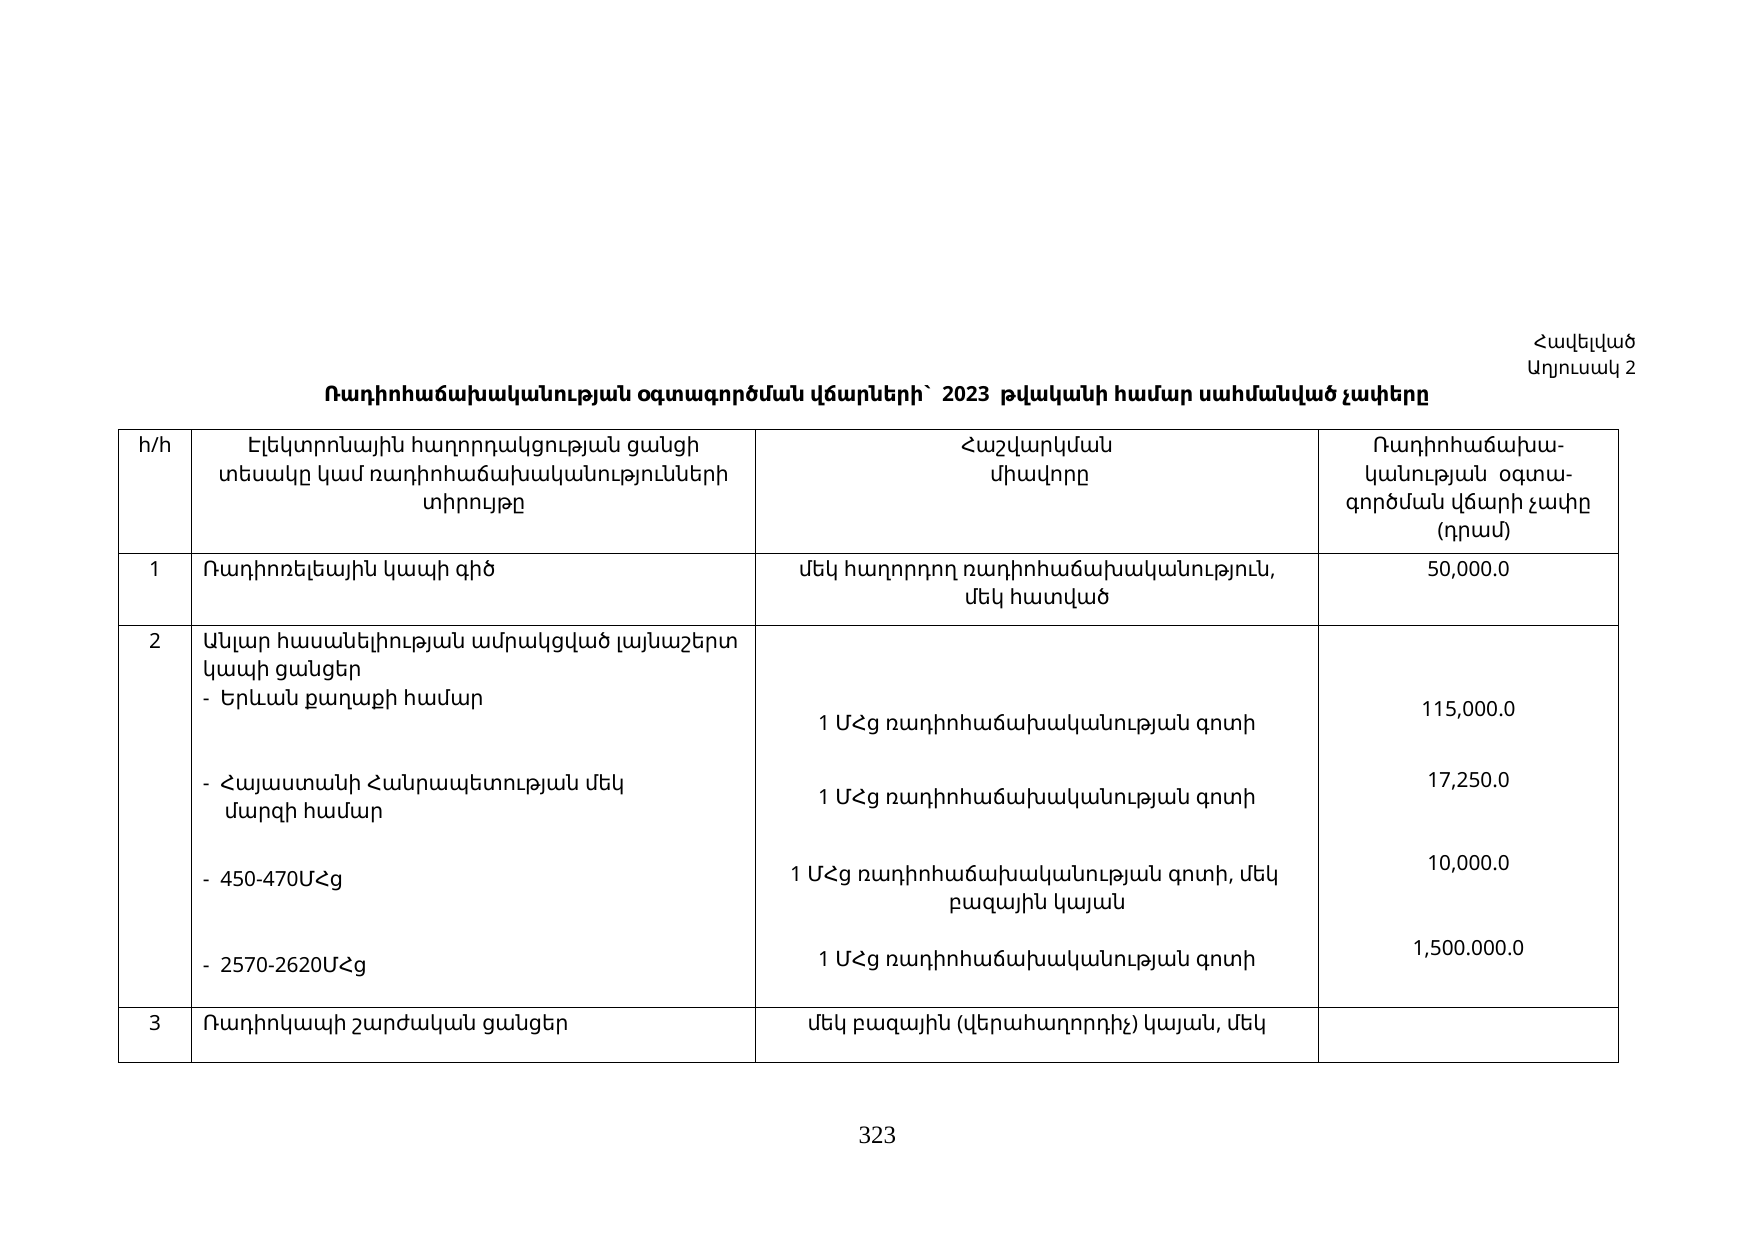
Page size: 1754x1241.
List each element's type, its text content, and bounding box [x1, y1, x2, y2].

table_cell մեկ հաղորդող ռադիոհաճախականություն, մեկ հատված [756, 554, 1318, 625]
text Աղյուսակ 2 [1374, 354, 1636, 379]
text Ռադիոհաճախականության օգտագործման վճարների` 2023 թվականի համար սահմանված չափերը [118, 379, 1636, 408]
table_cell 3 [119, 1008, 191, 1062]
table_cell 50,000.0 [1319, 554, 1618, 625]
table_header Հաշվարկման միավորը [756, 430, 1318, 553]
table_cell 115,000.0 17,250.0 10,000.0 1,500.000.0 [1319, 626, 1618, 1007]
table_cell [1319, 1008, 1618, 1062]
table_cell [756, 1008, 1318, 1062]
table_cell Անլար հասանելիության ամրակցված լայնաշերտ կապի ցանցեր - Երևան քաղաքի համար - Հայաստանի Հանրապետության մեկ մարզի համար - 450-470ՄՀց - 2570-2620ՄՀց [192, 626, 755, 1007]
table_header Էլեկտրոնային հաղորդակցության ցանցի տեսակը կամ ռադիոհաճախականությունների տիրույթը [192, 430, 755, 553]
table_cell 1 [119, 554, 191, 625]
table_cell 2 [119, 626, 191, 1007]
table_cell Ռադիոռելեային կապի գիծ [192, 554, 755, 625]
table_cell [192, 1008, 755, 1062]
table_header h/h [119, 430, 191, 553]
text Հավելված [1374, 328, 1636, 354]
table_header Ռադիոհաճախականության օգտագործման վճարի չափը (դրամ) [1319, 430, 1618, 553]
table_cell 1 ՄՀց ռադիոհաճախականության գոտի 1 ՄՀց ռադիոհաճախականության գոտի 1 ՄՀց ռադիոհաճախականության գոտի, մեկ բազային կայան 1 ՄՀց ռադիոհաճախականության գոտի [756, 626, 1318, 1007]
